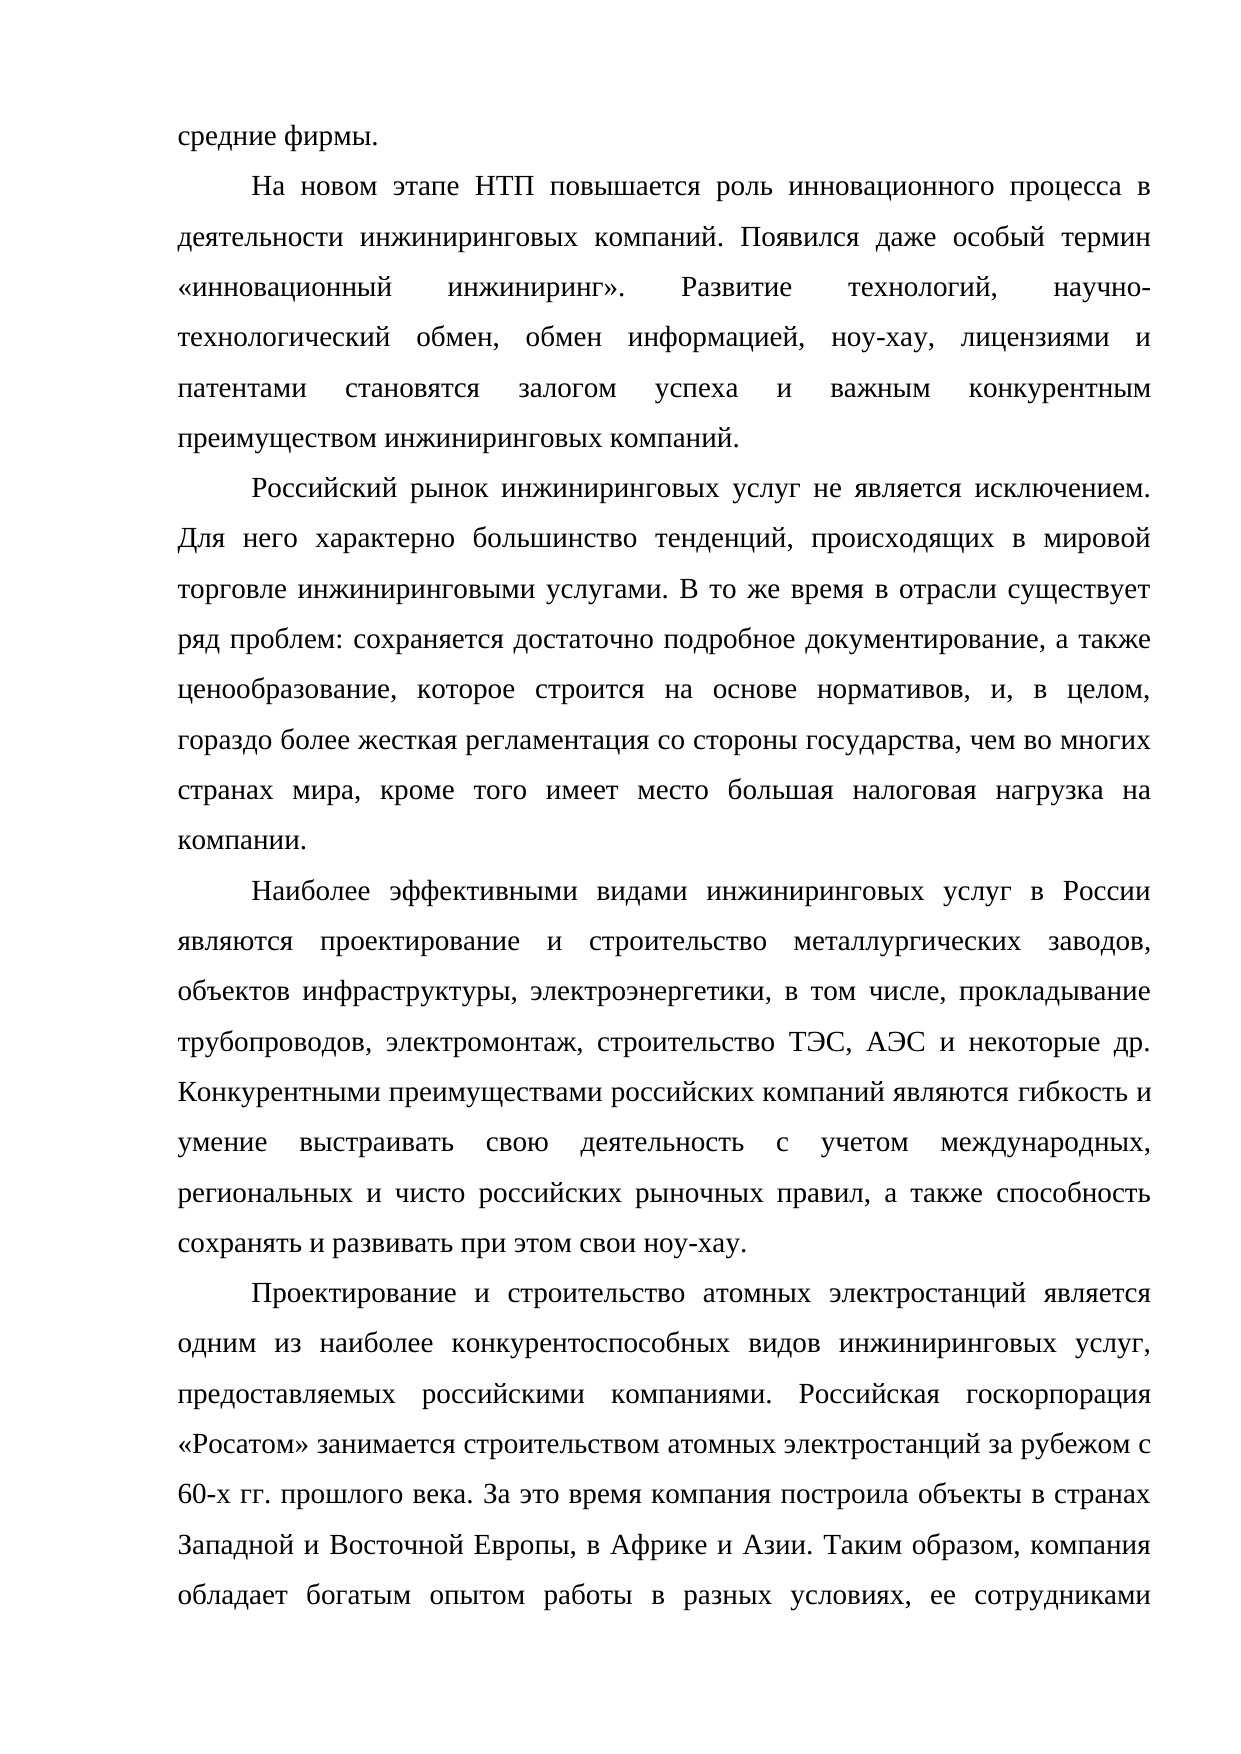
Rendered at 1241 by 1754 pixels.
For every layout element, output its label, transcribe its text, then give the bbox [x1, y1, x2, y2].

text Российский рынок инжиниринговых услуг не является исключением. Для него характерно большинство тенденций, происходящих в мировой торговле инжиниринговыми услугами. В то же время в отрасли существует ряд проблем: сохраняется достаточно подробное документирование, а также ценообразование, которое строится на основе нормативов, и, в целом, гораздо более жесткая регламентация со стороны государства, чем во многих странах мира, кроме того имеет место большая налоговая нагрузка на компании. [177, 470, 1152, 856]
text На новом этапе НТП повышается роль инновационного процесса в деятельности инжиниринговых компаний. Появился даже особый термин «инновационный инжиниринг». Развитие технологий, научно-технологический обмен, обмен информацией, ноу-хау, лицензиями и патентами становятся залогом успеха и важным конкурентным преимуществом инжиниринговых компаний. [177, 168, 1152, 453]
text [177, 1275, 1152, 1611]
text Наиболее эффективными видами инжиниринговых услуг в России являются проектирование и строительство металлургических заводов, объектов инфраструктуры, электроэнергетики, в том числе, прокладывание трубопроводов, электромонтаж, строительство ТЭС, АЭС и некоторые др. Конкурентными преимуществами российских компаний являются гибкость и умение выстраивать свою деятельность с учетом международных, региональных и чисто российских рыночных правил, а также способность сохранять и развивать при этом свои ноу-хау. [177, 873, 1152, 1258]
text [177, 118, 1152, 152]
